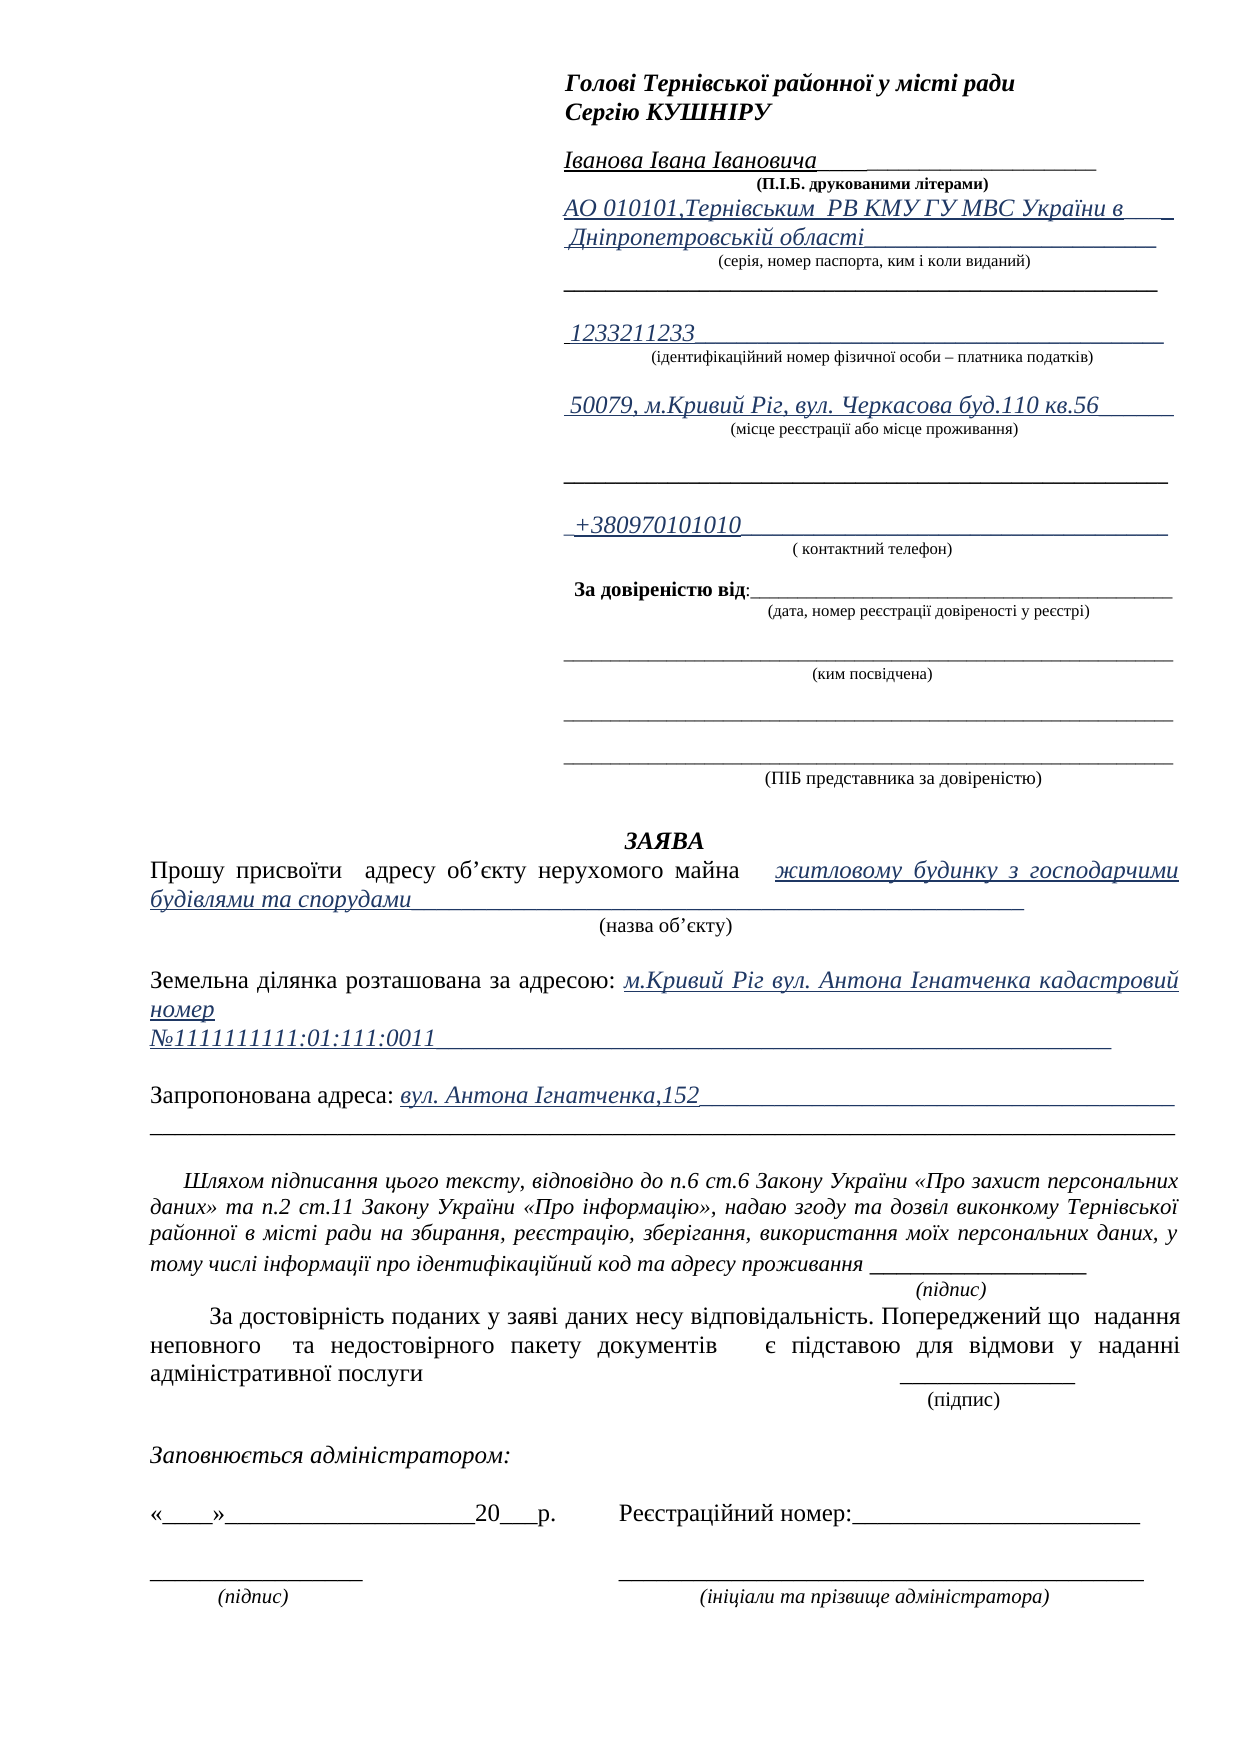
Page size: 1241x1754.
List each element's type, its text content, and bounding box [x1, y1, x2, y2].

text (місце реєстрації або місце проживання) [563, 419, 1181, 438]
text Шляхом підписання цього тексту, відповідно до п.6 ст.6 Закону України «Про захист персональних даних» та п.2 ст.11 Закону України «Про інформацію», надаю згоду та дозвіл виконкому Тернівської районної в місті ради на збирання, реєстрацію, зберігання, використання моїх персональних даних, у тому числі інформації про ідентифікаційний код та адресу проживання ________________ [150, 1167, 1181, 1277]
text (назва об’єкту) [150, 913, 1181, 937]
text (серія, номер паспорта, ким і коли виданий) [563, 251, 1181, 270]
text _________________________________________________________________ [563, 745, 1181, 767]
text __________________________________________________________________________________ [150, 1109, 1181, 1138]
text АО 010101,Тернівським РВ КМУ ГУ МВС України в___ [563, 193, 1181, 222]
text «____»____________________20___р. Реєстраційний номер:_______________________ [150, 1498, 1181, 1526]
text За достовірність поданих у заяві даних несу відповідальність. Попереджений що надання неповного та недостовірного пакету документів є підставою для відмови у наданні адміністративної послуги ______________ [150, 1301, 1181, 1387]
text (підпис) (ініціали та прізвище адміністратора) [150, 1584, 1181, 1608]
text Дніпропетровській області____________________________ [563, 222, 1181, 251]
text 1233211233_____________________________________________ [563, 318, 1181, 347]
text (П.І.Б. друкованими літерами) [563, 174, 1181, 193]
text _+380970101010_________________________________________ [563, 510, 1181, 539]
text 50079, м.Кривий Ріг, вул. Черкасова буд.110 кв.56______ [563, 390, 1181, 419]
text Прошу присвоїти адресу об’єкту нерухомого майна житловому будинку з господарчими будівлями та спорудами_________________________________________________ [150, 855, 1181, 913]
text (ПІБ представника за довіреністю) [563, 767, 1181, 788]
text _________________ __________________________________________ [150, 1555, 1181, 1584]
text Іванова Івана Івановича__________________________ [563, 145, 1181, 174]
text Заповнюється адміністратором: [150, 1440, 1181, 1469]
text За довіреністю від:_____________________________________________ [563, 577, 1181, 601]
text Запропонована адреса: вул. Антона Ігнатченка,152______________________________________ [150, 1081, 1181, 1109]
text _________________________________________________________________ [563, 702, 1181, 723]
text ЗАЯВА [150, 826, 1181, 855]
text (підпис) [150, 1387, 1181, 1411]
text (дата, номер реєстрації довіреності у реєстрі) [563, 601, 1181, 620]
text _________________________________________________________ [563, 270, 1181, 294]
text ( контактний телефон) [563, 539, 1181, 558]
text Земельна ділянка розташована за адресою: м.Кривий Ріг вул. Антона Ігнатченка кадастровий номер №1111111111:01:111:0011______________________________________________________ [150, 966, 1181, 1052]
text __________________________________________________________ [563, 462, 1181, 486]
text _________________________________________________________________ [563, 642, 1181, 663]
text (ідентифікаційний номер фізичної особи – платника податків) [563, 347, 1181, 366]
text (ким посвідчена) [563, 663, 1181, 683]
text (підпис) [150, 1277, 1181, 1301]
